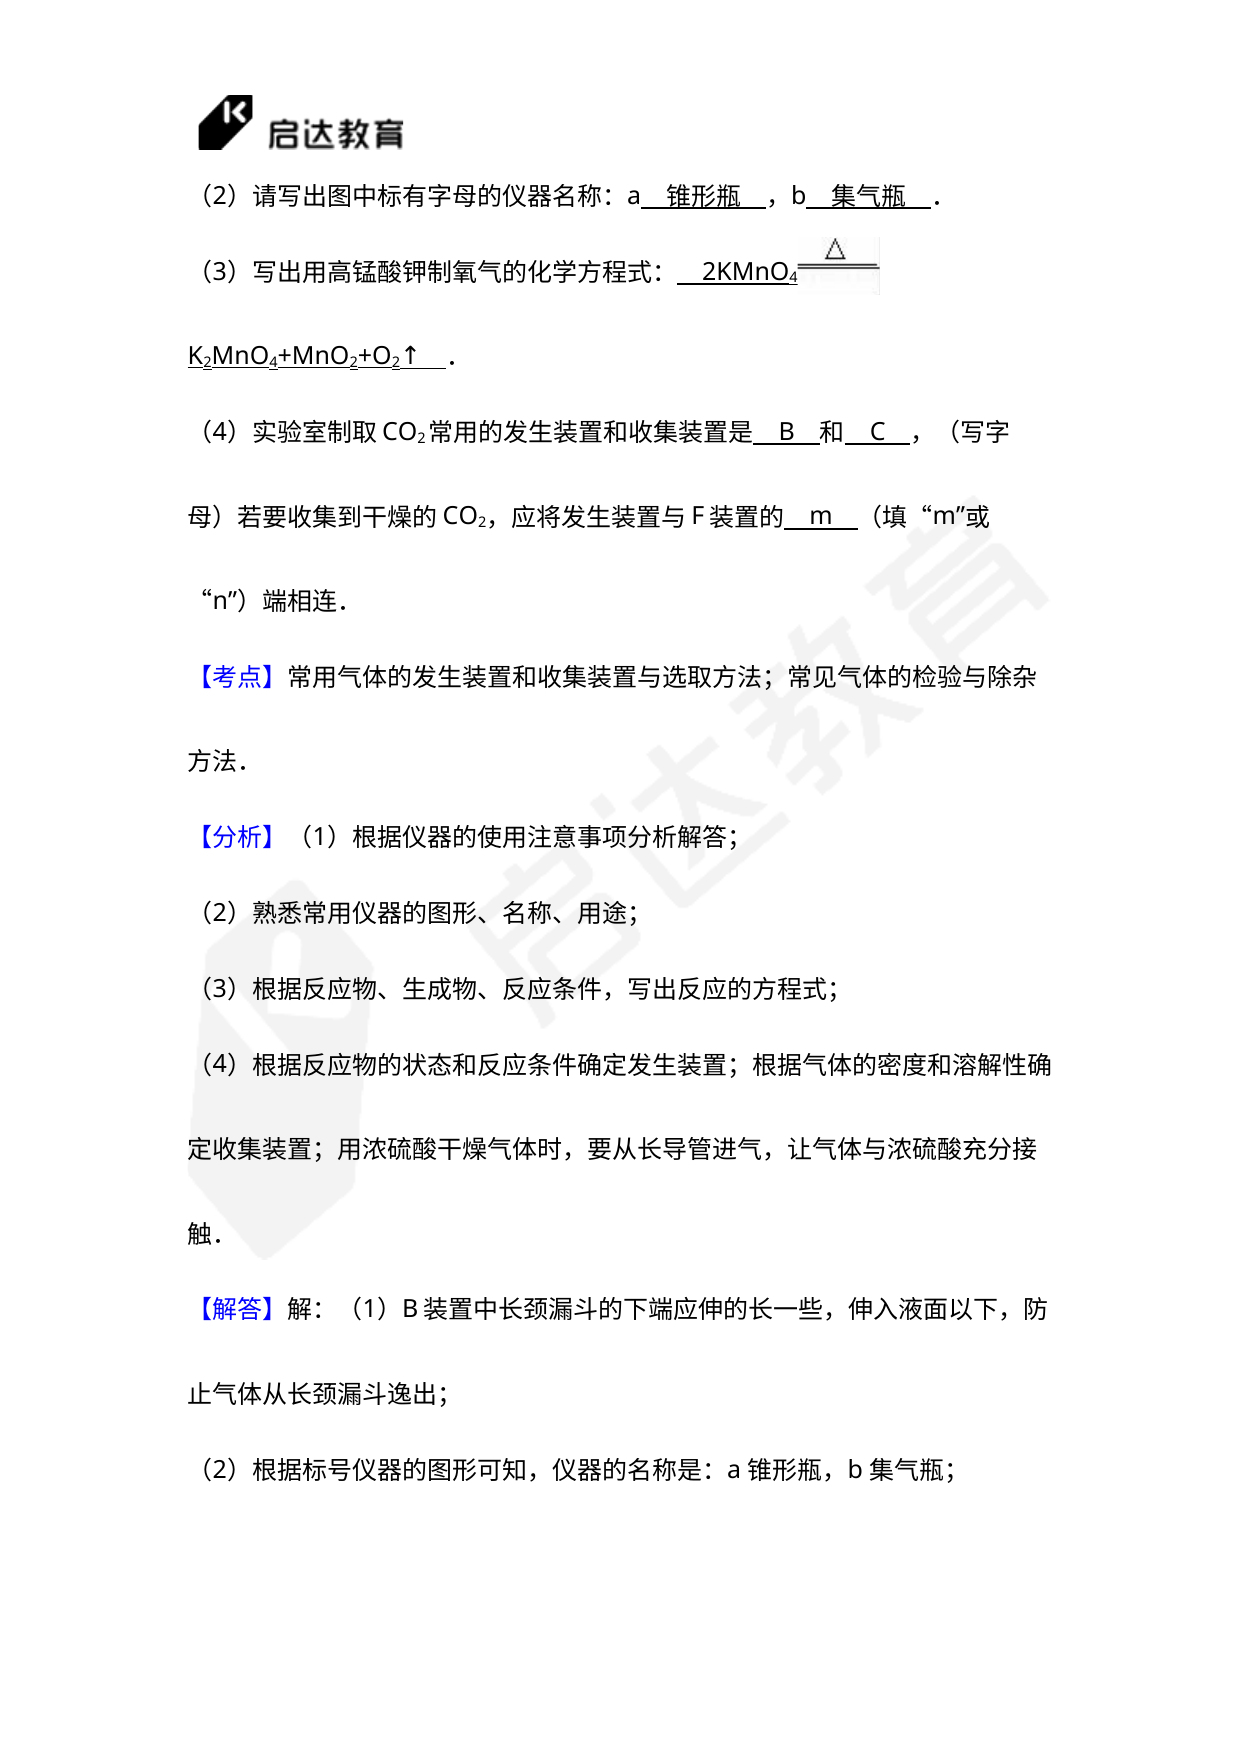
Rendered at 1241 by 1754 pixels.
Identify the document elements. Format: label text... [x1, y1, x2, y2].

text （2）熟悉常用仪器的图形、名称、用途； [187, 879, 1053, 944]
picture [797, 237, 880, 295]
text （2）根据标号仪器的图形可知，仪器的名称是：a 锥形瓶，b 集气瓶； [187, 1436, 1053, 1501]
text （4）实验室制取CO2常用的发生装置和收集装置是 B 和 C ，（写字母）若要收集到干燥的CO2，应将发生装置与F装置的 m （填“m”或“n”）端相连． [187, 398, 1053, 632]
text 【考点】常用气体的发生装置和收集装置与选取方法；常见气体的检验与除杂方法． [187, 643, 1053, 792]
picture [198, 95, 404, 150]
text 【分析】（1）根据仪器的使用注意事项分析解答； [187, 803, 1053, 868]
text （3）根据反应物、生成物、反应条件，写出反应的方程式； [187, 955, 1053, 1020]
text （2）请写出图中标有字母的仪器名称：a 锥形瓶 ，b 集气瓶 ． [187, 162, 1053, 227]
text （3）写出用高锰酸钾制氧气的化学方程式： 2KMnO4K2MnO4+MnO2+O2↑ ． [187, 238, 1053, 387]
text 【解答】解：（1）B装置中长颈漏斗的下端应伸的长一些，伸入液面以下，防止气体从长颈漏斗逸出； [187, 1276, 1053, 1425]
text （4）根据反应物的状态和反应条件确定发生装置；根据气体的密度和溶解性确定收集装置；用浓硫酸干燥气体时，要从长导管进气，让气体与浓硫酸充分接触． [187, 1031, 1053, 1265]
